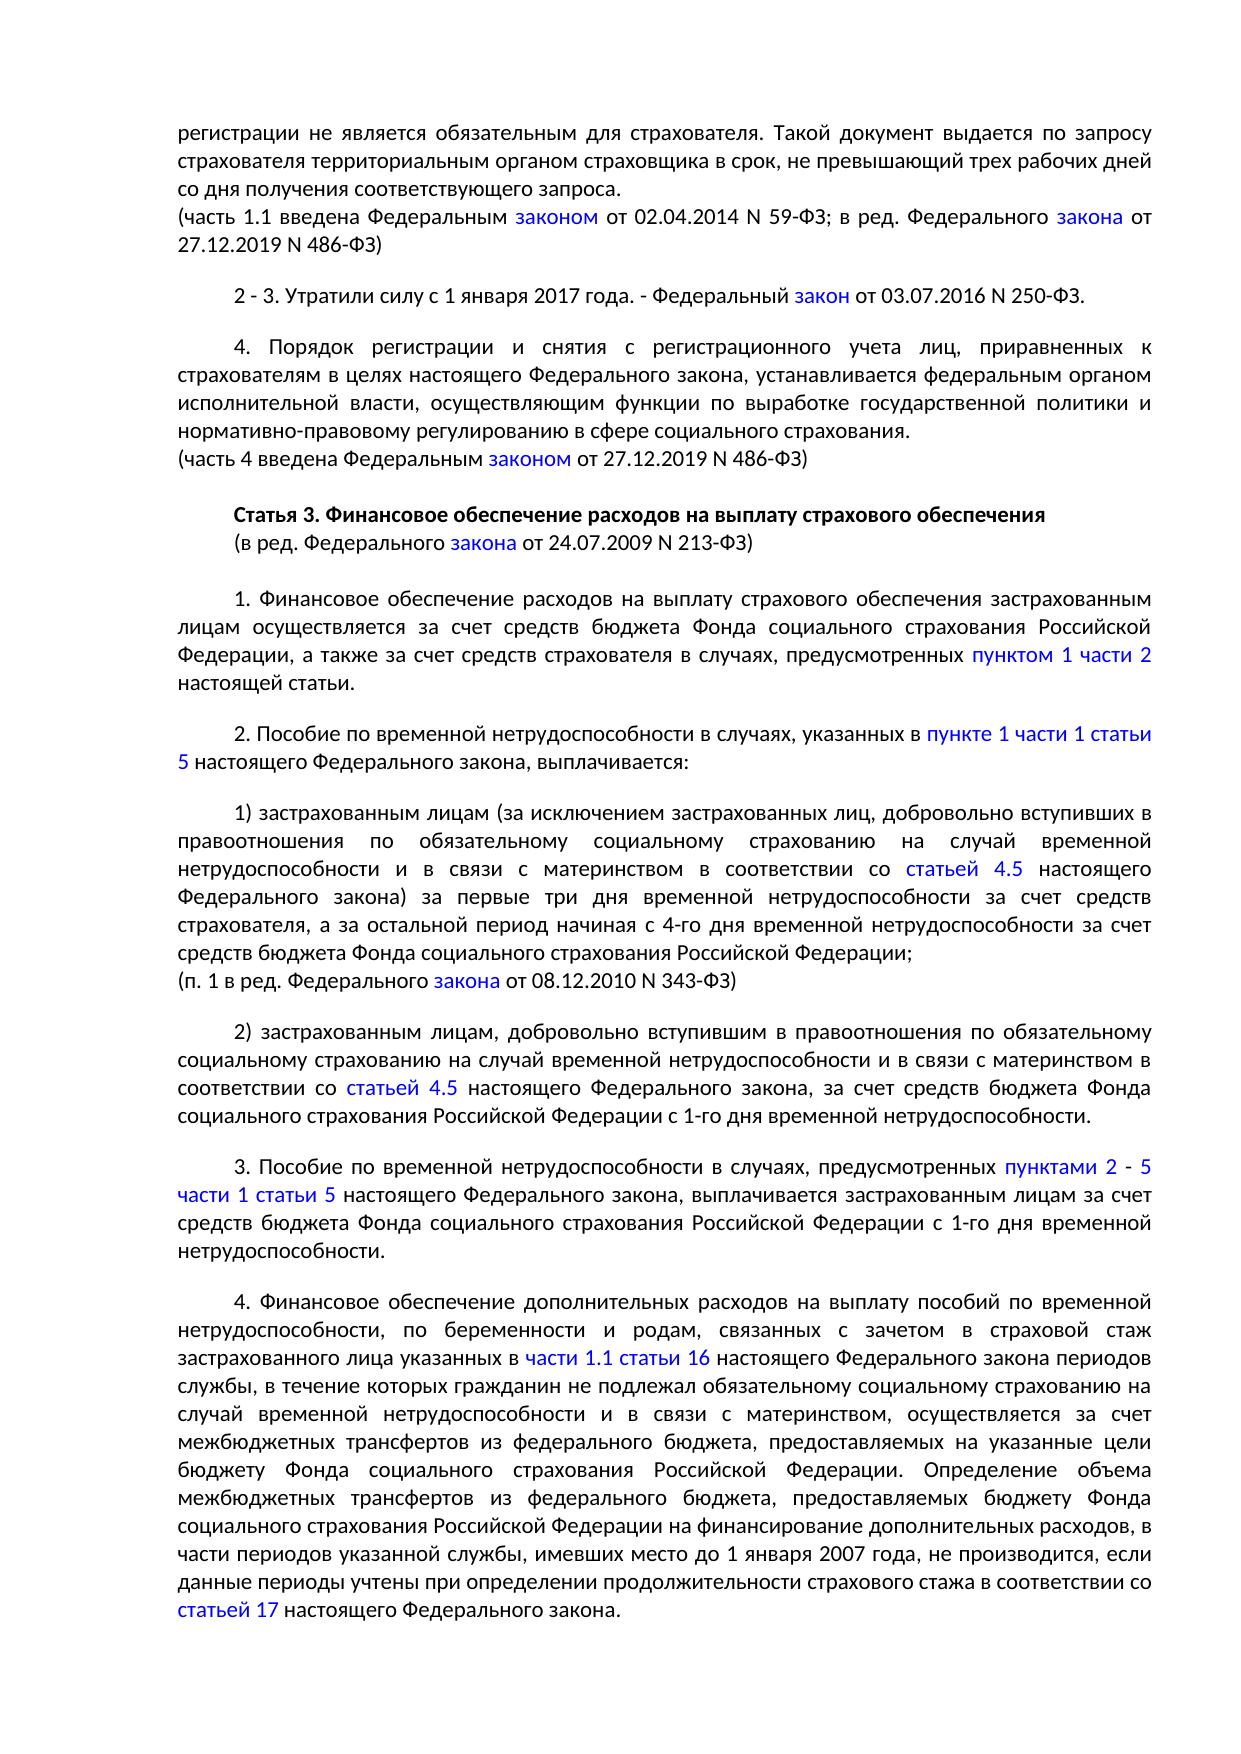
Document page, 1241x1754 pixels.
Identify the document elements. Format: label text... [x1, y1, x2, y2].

text 2 - 3. Утратили силу с 1 января 2017 года. - Федеральный закон от 03.07.2016 N 250-ФЗ. [177, 281, 1152, 309]
text 2. Пособие по временной нетрудоспособности в случаях, указанных в пункте 1 части 1 статьи 5 настоящего Федерального закона, выплачивается: [177, 719, 1152, 775]
text (п. 1 в ред. Федерального закона от 08.12.2010 N 343-ФЗ) [177, 966, 1152, 994]
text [177, 118, 1152, 202]
text 1) застрахованным лицам (за исключением застрахованных лиц, добровольно вступивших в правоотношения по обязательному социальному страхованию на случай временной нетрудоспособности и в связи с материнством в соответствии со статьей 4.5 настоящего Федерального закона) за первые три дня временной нетрудоспособности за счет средств страхователя, а за остальной период начиная с 4-го дня временной нетрудоспособности за счет средств бюджета Фонда социального страхования Российской Федерации; [177, 798, 1152, 966]
text 4. Финансовое обеспечение дополнительных расходов на выплату пособий по временной нетрудоспособности, по беременности и родам, связанных с зачетом в страховой стаж застрахованного лица указанных в части 1.1 статьи 16 настоящего Федерального закона периодов службы, в течение которых гражданин не подлежал обязательному социальному страхованию на случай временной нетрудоспособности и в связи с материнством, осуществляется за счет межбюджетных трансфертов из федерального бюджета, предоставляемых на указанные цели бюджету Фонда социального страхования Российской Федерации. Определение объема межбюджетных трансфертов из федерального бюджета, предоставляемых бюджету Фонда социального страхования Российской Федерации на финансирование дополнительных расходов, в части периодов указанной службы, имевших место до 1 января 2007 года, не производится, если данные периоды учтены при определении продолжительности страхового стажа в соответствии со статьей 17 настоящего Федерального закона. [177, 1287, 1152, 1623]
title Статья 3. Финансовое обеспечение расходов на выплату страхового обеспечения [177, 500, 1152, 528]
text (часть 4 введена Федеральным законом от 27.12.2019 N 486-ФЗ) [177, 444, 1152, 472]
text 2) застрахованным лицам, добровольно вступившим в правоотношения по обязательному социальному страхованию на случай временной нетрудоспособности и в связи с материнством в соответствии со статьей 4.5 настоящего Федерального закона, за счет средств бюджета Фонда социального страхования Российской Федерации с 1-го дня временной нетрудоспособности. [177, 1017, 1152, 1129]
text (в ред. Федерального закона от 24.07.2009 N 213-ФЗ) [177, 528, 1152, 556]
text 3. Пособие по временной нетрудоспособности в случаях, предусмотренных пунктами 2 - 5 части 1 статьи 5 настоящего Федерального закона, выплачивается застрахованным лицам за счет средств бюджета Фонда социального страхования Российской Федерации с 1-го дня временной нетрудоспособности. [177, 1152, 1152, 1264]
text 1. Финансовое обеспечение расходов на выплату страхового обеспечения застрахованным лицам осуществляется за счет средств бюджета Фонда социального страхования Российской Федерации, а также за счет средств страхователя в случаях, предусмотренных пунктом 1 части 2 настоящей статьи. [177, 584, 1152, 696]
text 4. Порядок регистрации и снятия с регистрационного учета лиц, приравненных к страхователям в целях настоящего Федерального закона, устанавливается федеральным органом исполнительной власти, осуществляющим функции по выработке государственной политики и нормативно-правовому регулированию в сфере социального страхования. [177, 332, 1152, 444]
text (часть 1.1 введена Федеральным законом от 02.04.2014 N 59-ФЗ; в ред. Федерального закона от 27.12.2019 N 486-ФЗ) [177, 202, 1152, 258]
